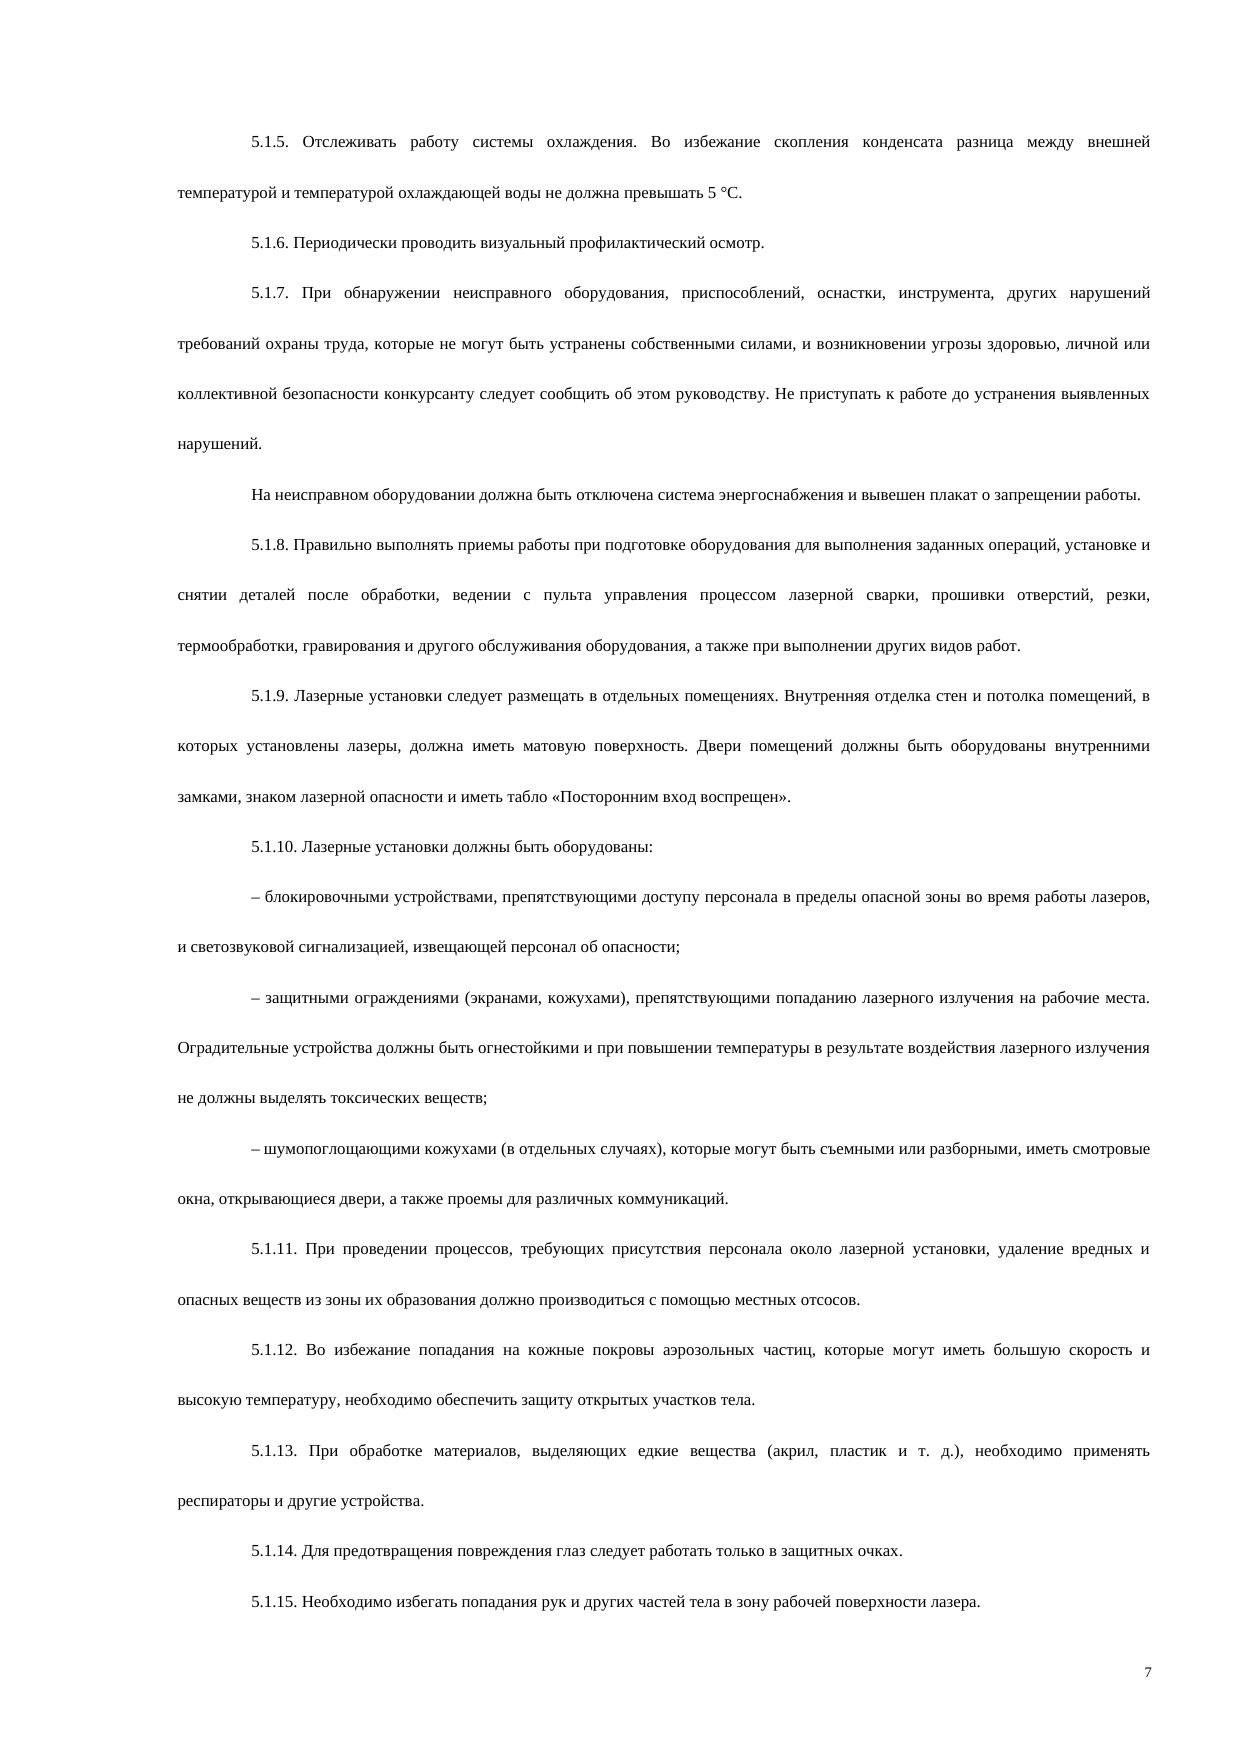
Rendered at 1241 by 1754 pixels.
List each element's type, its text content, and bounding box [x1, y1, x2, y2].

text 5.1.8. Правильно выполнять приемы работы при подготовке оборудования для выполнения заданных операций, установке и снятии деталей после обработки, ведении с пульта управления процессом лазерной сварки, прошивки отверстий, резки, термообработки, гравирования и другого обслуживания оборудования, а также при выполнении других видов работ. [177, 521, 1152, 655]
text 5.1.15. Необходимо избегать попадания рук и других частей тела в зону рабочей поверхности лазера. [177, 1577, 1152, 1611]
text 5.1.6. Периодически проводить визуальный профилактический осмотр. [177, 219, 1152, 252]
text 5.1.11. При проведении процессов, требующих присутствия персонала около лазерной установки, удаление вредных и опасных веществ из зоны их образования должно производиться с помощью местных отсосов. [177, 1225, 1152, 1309]
text 5.1.13. При обработке материалов, выделяющих едкие вещества (акрил, пластик и т. д.), необходимо применять респираторы и другие устройства. [177, 1426, 1152, 1510]
text 5.1.9. Лазерные установки следует размещать в отдельных помещениях. Внутренняя отделка стен и потолка помещений, в которых установлены лазеры, должна иметь матовую поверхность. Двери помещений должны быть оборудованы внутренними замками, знаком лазерной опасности и иметь табло «Посторонним вход воспрещен». [177, 672, 1152, 806]
text На неисправном оборудовании должна быть отключена система энергоснабжения и вывешен плакат о запрещении работы. [177, 470, 1152, 504]
text 5.1.7. При обнаружении неисправного оборудования, приспособлений, оснастки, инструмента, других нарушений требований охраны труда, которые не могут быть устранены собственными силами, и возникновении угрозы здоровью, личной или коллективной безопасности конкурсанту следует сообщить об этом руководству. Не приступать к работе до устранения выявленных нарушений. [177, 269, 1152, 453]
text – блокировочными устройствами, препятствующими доступу персонала в пределы опасной зоны во время работы лазеров, и светозвуковой сигнализацией, извещающей персонал об опасности; [177, 873, 1152, 957]
text – защитными ограждениями (экранами, кожухами), препятствующими попаданию лазерного излучения на рабочие места. Оградительные устройства должны быть огнестойкими и при повышении температуры в результате воздействия лазерного излучения не должны выделять токсических веществ; [177, 973, 1152, 1108]
text 5.1.5. Отслеживать работу системы охлаждения. Во избежание скопления конденсата разница между внешней температурой и температурой охлаждающей воды не должна превышать 5 °С. [177, 118, 1152, 202]
text 5.1.12. Во избежание попадания на кожные покровы аэрозольных частиц, которые могут иметь большую скорость и высокую температуру, необходимо обеспечить защиту открытых участков тела. [177, 1326, 1152, 1409]
text 5.1.14. Для предотвращения повреждения глаз следует работать только в защитных очках. [177, 1527, 1152, 1560]
text – шумопоглощающими кожухами (в отдельных случаях), которые могут быть съемными или разборными, иметь смотровые окна, открывающиеся двери, а также проемы для различных коммуникаций. [177, 1124, 1152, 1208]
text 5.1.10. Лазерные установки должны быть оборудованы: [177, 822, 1152, 856]
